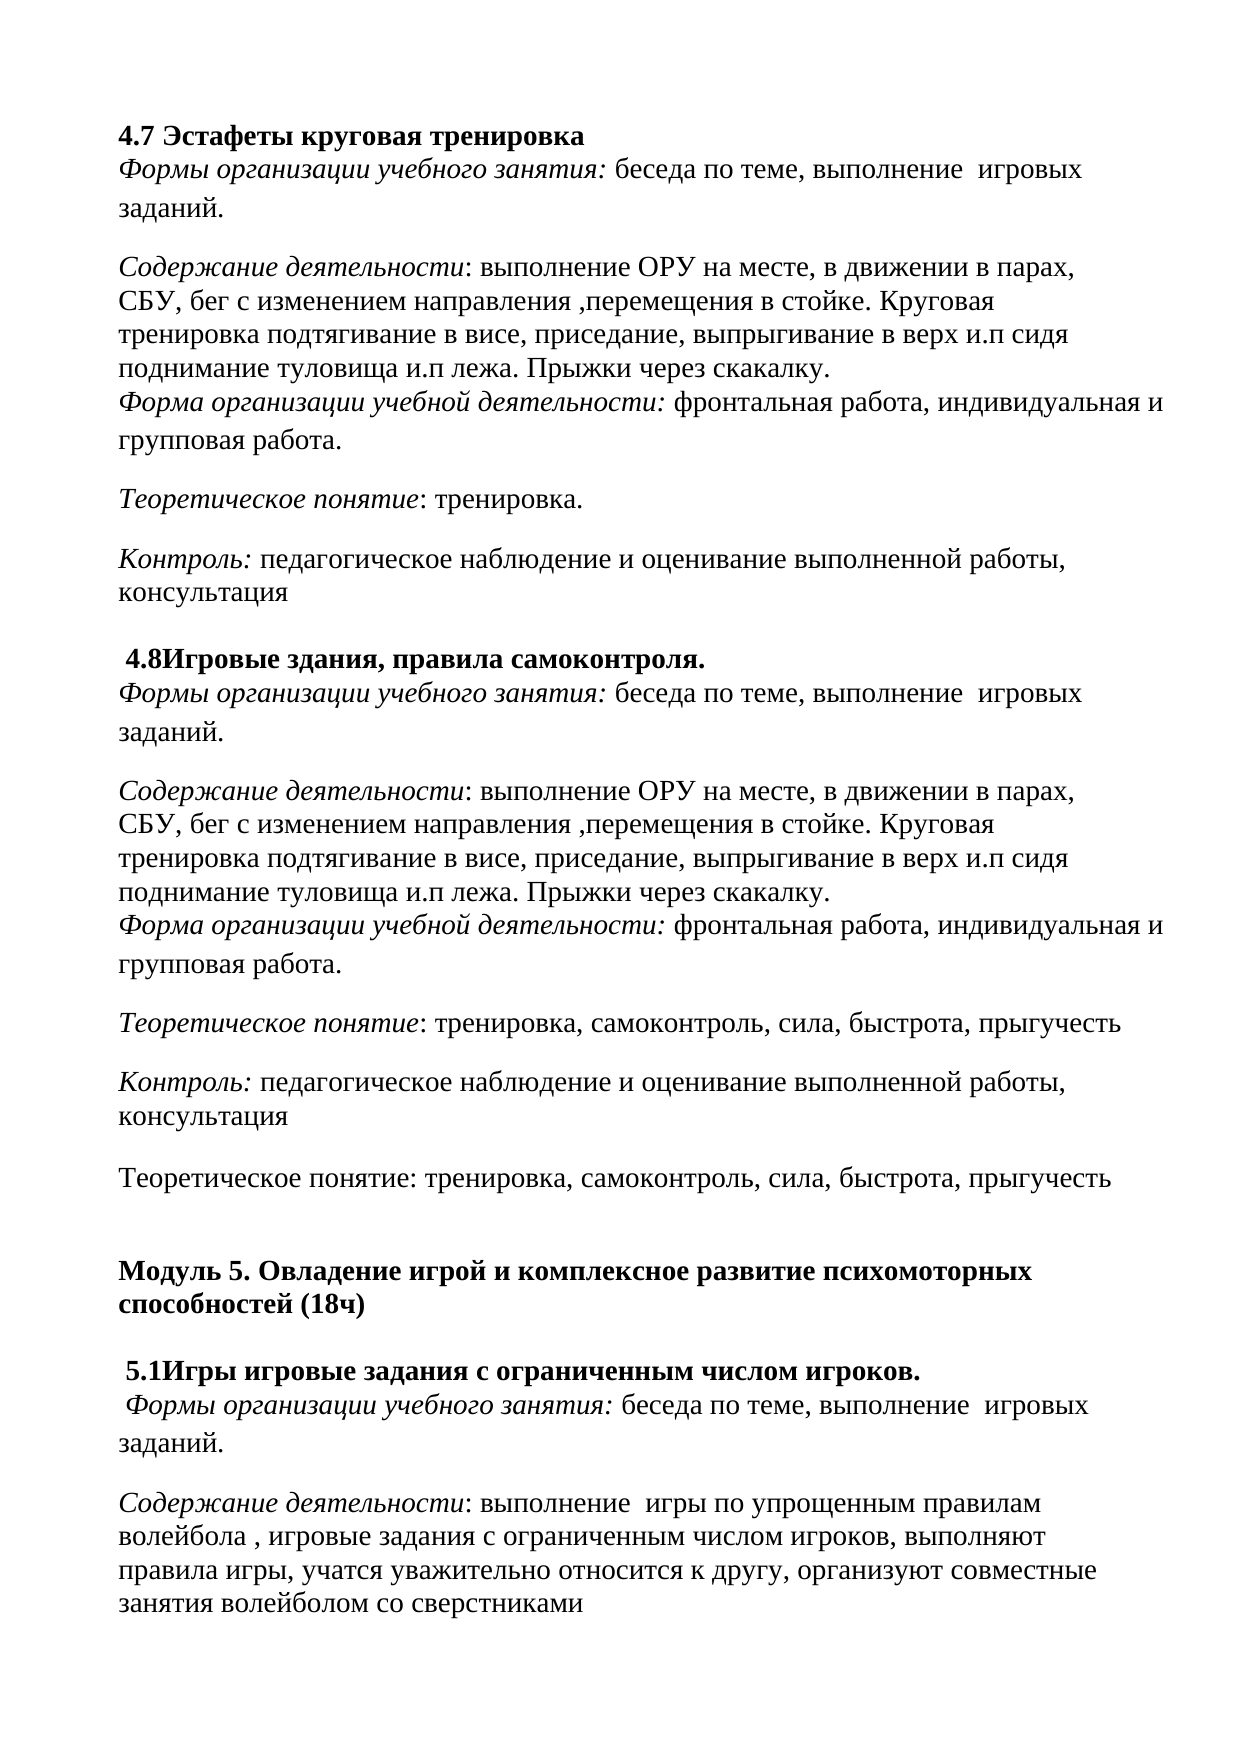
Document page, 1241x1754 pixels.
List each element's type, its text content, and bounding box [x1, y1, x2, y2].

text 4.7 Эстафеты круговая тренировка [118, 118, 1133, 152]
text 5.1Игры игровые задания с ограниченным числом игроков. [118, 1353, 1133, 1387]
text Теоретическое понятие: тренировка, самоконтроль, сила, быстрота, прыгучесть [118, 1160, 1181, 1193]
text Формы организации учебного занятия: беседа по теме, выполнение игровых заданий. [118, 675, 1181, 747]
text Теоретическое понятие: тренировка. [118, 482, 1181, 515]
text Формы организации учебного занятия: беседа по теме, выполнение игровых заданий. [118, 152, 1181, 224]
text Формы организации учебного занятия: беседа по теме, выполнение игровых заданий. [118, 1387, 1181, 1459]
text Форма организации учебной деятельности: фронтальная работа, индивидуальная и групповая работа. [118, 384, 1181, 456]
text 4.8Игровые здания, правила самоконтроля. [118, 642, 1133, 675]
text Теоретическое понятие: тренировка, самоконтроль, сила, быстрота, прыгучесть [118, 1005, 1181, 1039]
text Содержание деятельности: выполнение ОРУ на месте, в движении в парах, СБУ, бег с изменением направления ,перемещения в стойке. Круговая тренировка подтягивание в висе, приседание, выпрыгивание в верх и.п сидя поднимание туловища и.п лежа. Прыжки через скакалку. [118, 773, 1133, 907]
text Форма организации учебной деятельности: фронтальная работа, индивидуальная и групповая работа. [118, 907, 1181, 979]
text Содержание деятельности: выполнение ОРУ на месте, в движении в парах, СБУ, бег с изменением направления ,перемещения в стойке. Круговая тренировка подтягивание в висе, приседание, выпрыгивание в верх и.п сидя поднимание туловища и.п лежа. Прыжки через скакалку. [118, 249, 1133, 384]
text Содержание деятельности: выполнение игры по упрощенным правилам волейбола , игровые задания с ограниченным числом игроков, выполняют правила игры, учатся уважительно относится к другу, организуют совместные занятия волейболом со сверстниками [118, 1485, 1133, 1619]
text Контроль: педагогическое наблюдение и оценивание выполненной работы, консультация [118, 1064, 1133, 1132]
text Модуль 5. Овладение игрой и комплексное развитие психомоторных способностей (18ч) [118, 1253, 1181, 1320]
text Контроль: педагогическое наблюдение и оценивание выполненной работы, консультация [118, 541, 1133, 608]
